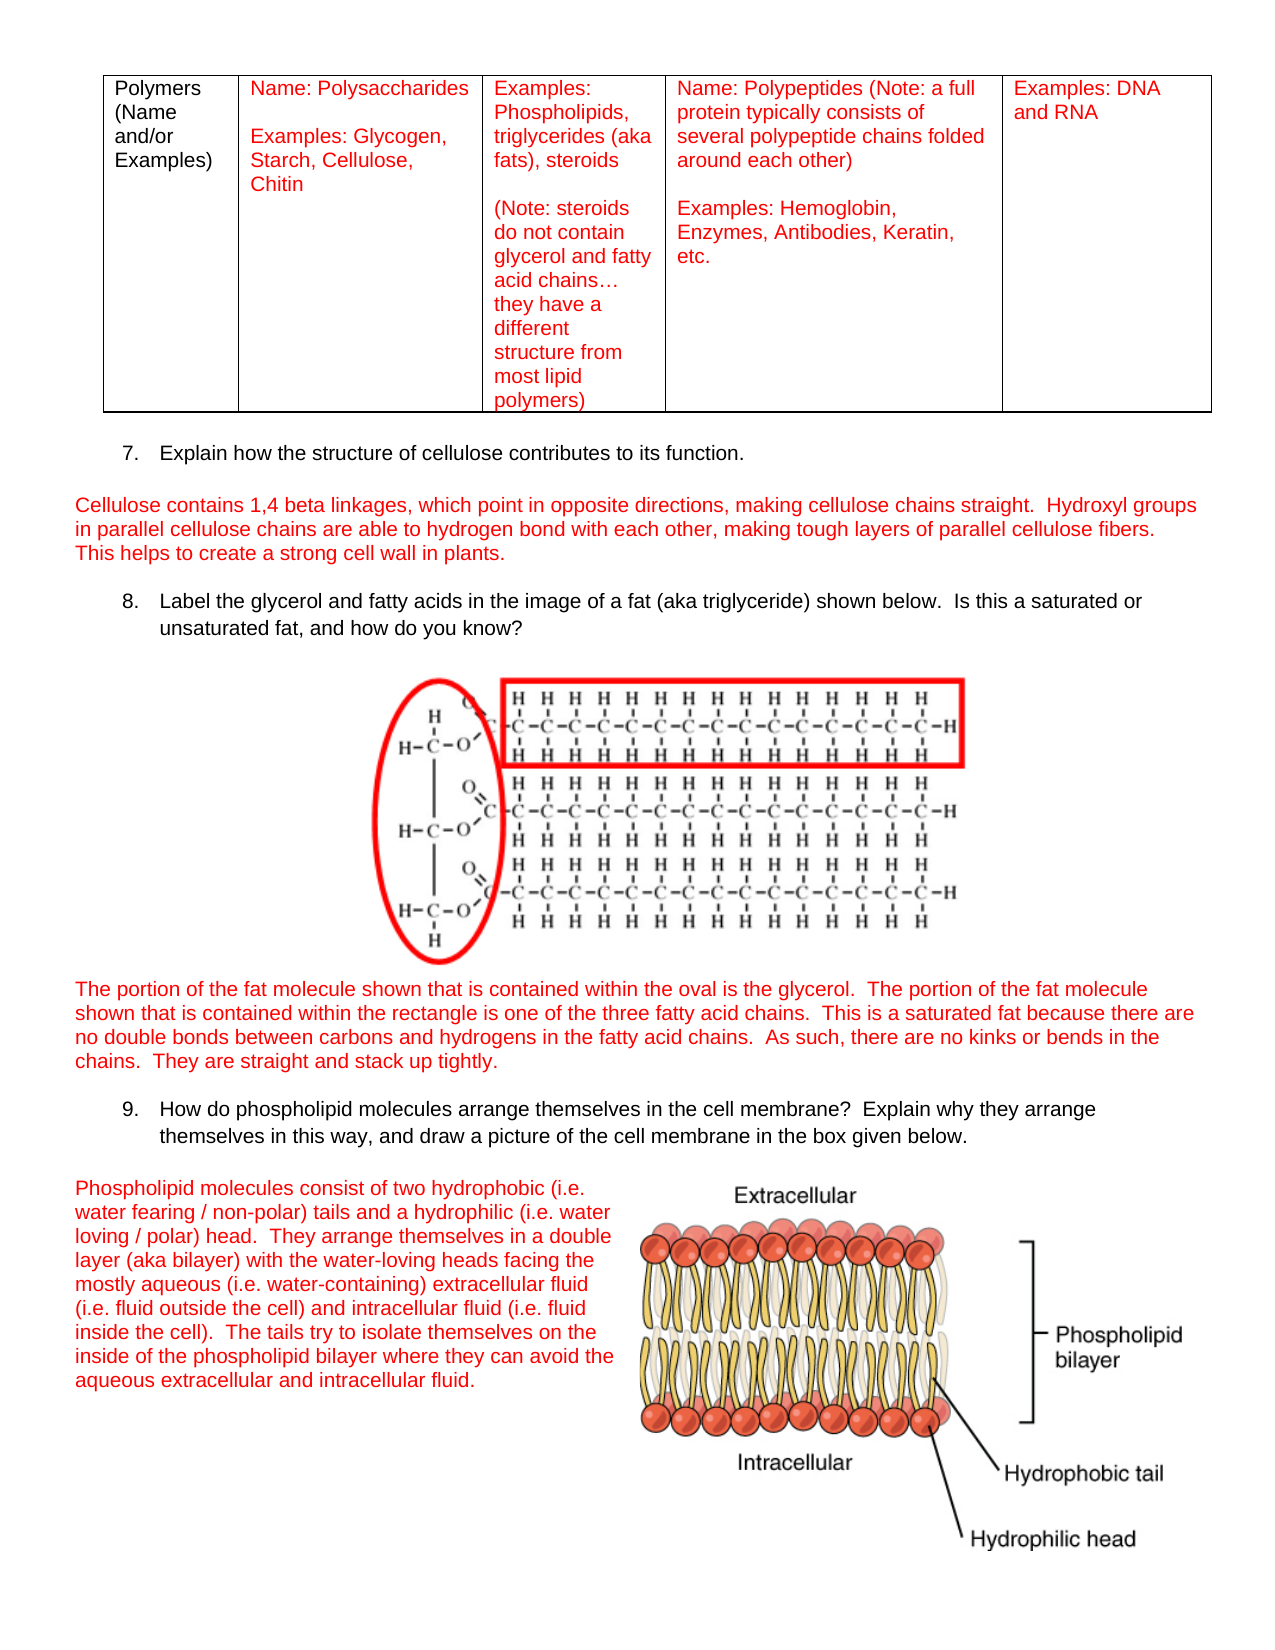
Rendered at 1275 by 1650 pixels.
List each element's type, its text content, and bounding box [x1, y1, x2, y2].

list How do phospholipid molecules arrange themselves in the cell membrane? Explain why they arrange themselves in this way, and draw a picture of the cell membrane in the box given below. [122, 1097, 1200, 1148]
table_cell Examples: Phospholipids, triglycerides (aka fats), steroids (Note: steroids do not contain glycerol and fatty acid chains… they have a different structure from most lipid polymers) [483, 76, 665, 411]
table_cell Name: Polypeptides (Note: a full protein typically consists of several polypeptide chains folded around each other) Examples: Hemoglobin, Enzymes, Antibodies, Keratin, etc. [666, 76, 1002, 411]
text The portion of the fat molecule shown that is contained within the oval is the glycerol. The portion of the fat molecule shown that is contained within the rectangle is one of the three fatty acid chains. This is a saturated fat because there are no double bonds between carbons and hydrogens in the fatty acid chains. As such, there are no kinks or bends in the chains. They are straight and stack up tightly. [75, 977, 1200, 1073]
table_cell Name: Polysaccharides Examples: Glycogen, Starch, Cellulose, Chitin [239, 76, 482, 411]
text Cellulose contains 1,4 beta linkages, which point in opposite directions, making cellulose chains straight. Hydroxyl groups in parallel cellulose chains are able to hydrogen bond with each other, making tough layers of parallel cellulose fibers. This helps to create a strong cell wall in plants. [75, 493, 1200, 564]
picture [364, 671, 995, 973]
list Label the glycerol and fatty acids in the image of a fat (aka triglyceride) shown below. Is this a saturated or unsaturated fat, and how do you know? [122, 588, 1200, 640]
text Phospholipid molecules consist of two hydrophobic (i.e. water fearing / non-polar) tails and a hydrophilic (i.e. water loving / polar) head. They arrange themselves in a double layer (aka bilayer) with the water-loving heads facing the mostly aqueous (i.e. water-containing) extracellular fluid (i.e. fluid outside the cell) and intracellular fluid (i.e. fluid inside the cell). The tails try to isolate themselves on the inside of the phospholipid bilayer where they can avoid the aqueous extracellular and intracellular fluid. [75, 1176, 1200, 1391]
list Explain how the structure of cellulose contributes to its function. [122, 441, 1200, 465]
table_cell Polymers (Name and/or Examples) [104, 76, 238, 411]
table_cell Examples: DNA and RNA [1003, 76, 1211, 411]
picture [639, 1184, 1183, 1551]
